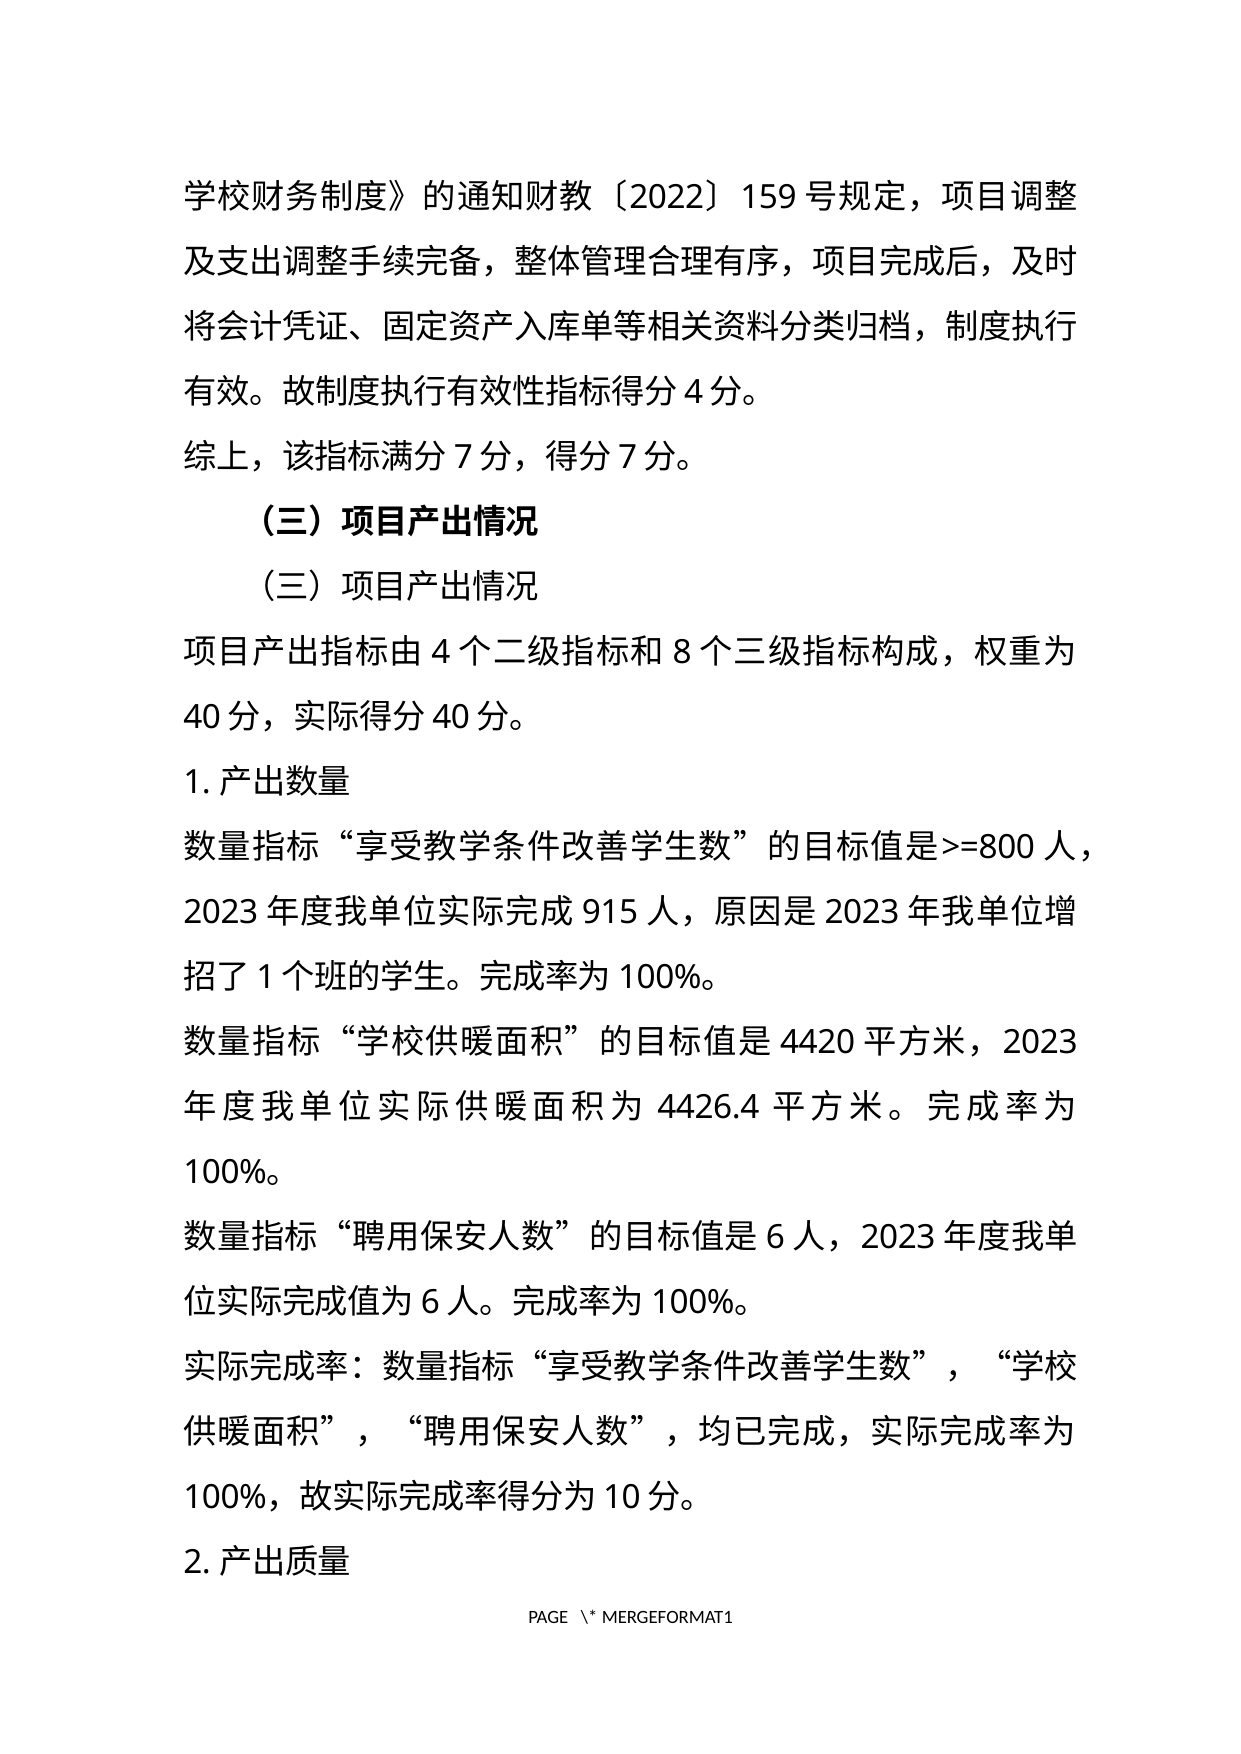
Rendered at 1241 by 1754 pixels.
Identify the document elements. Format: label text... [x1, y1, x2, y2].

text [183, 552, 1078, 1592]
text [183, 162, 1078, 487]
text （三）项目产出情况 [183, 487, 1078, 552]
